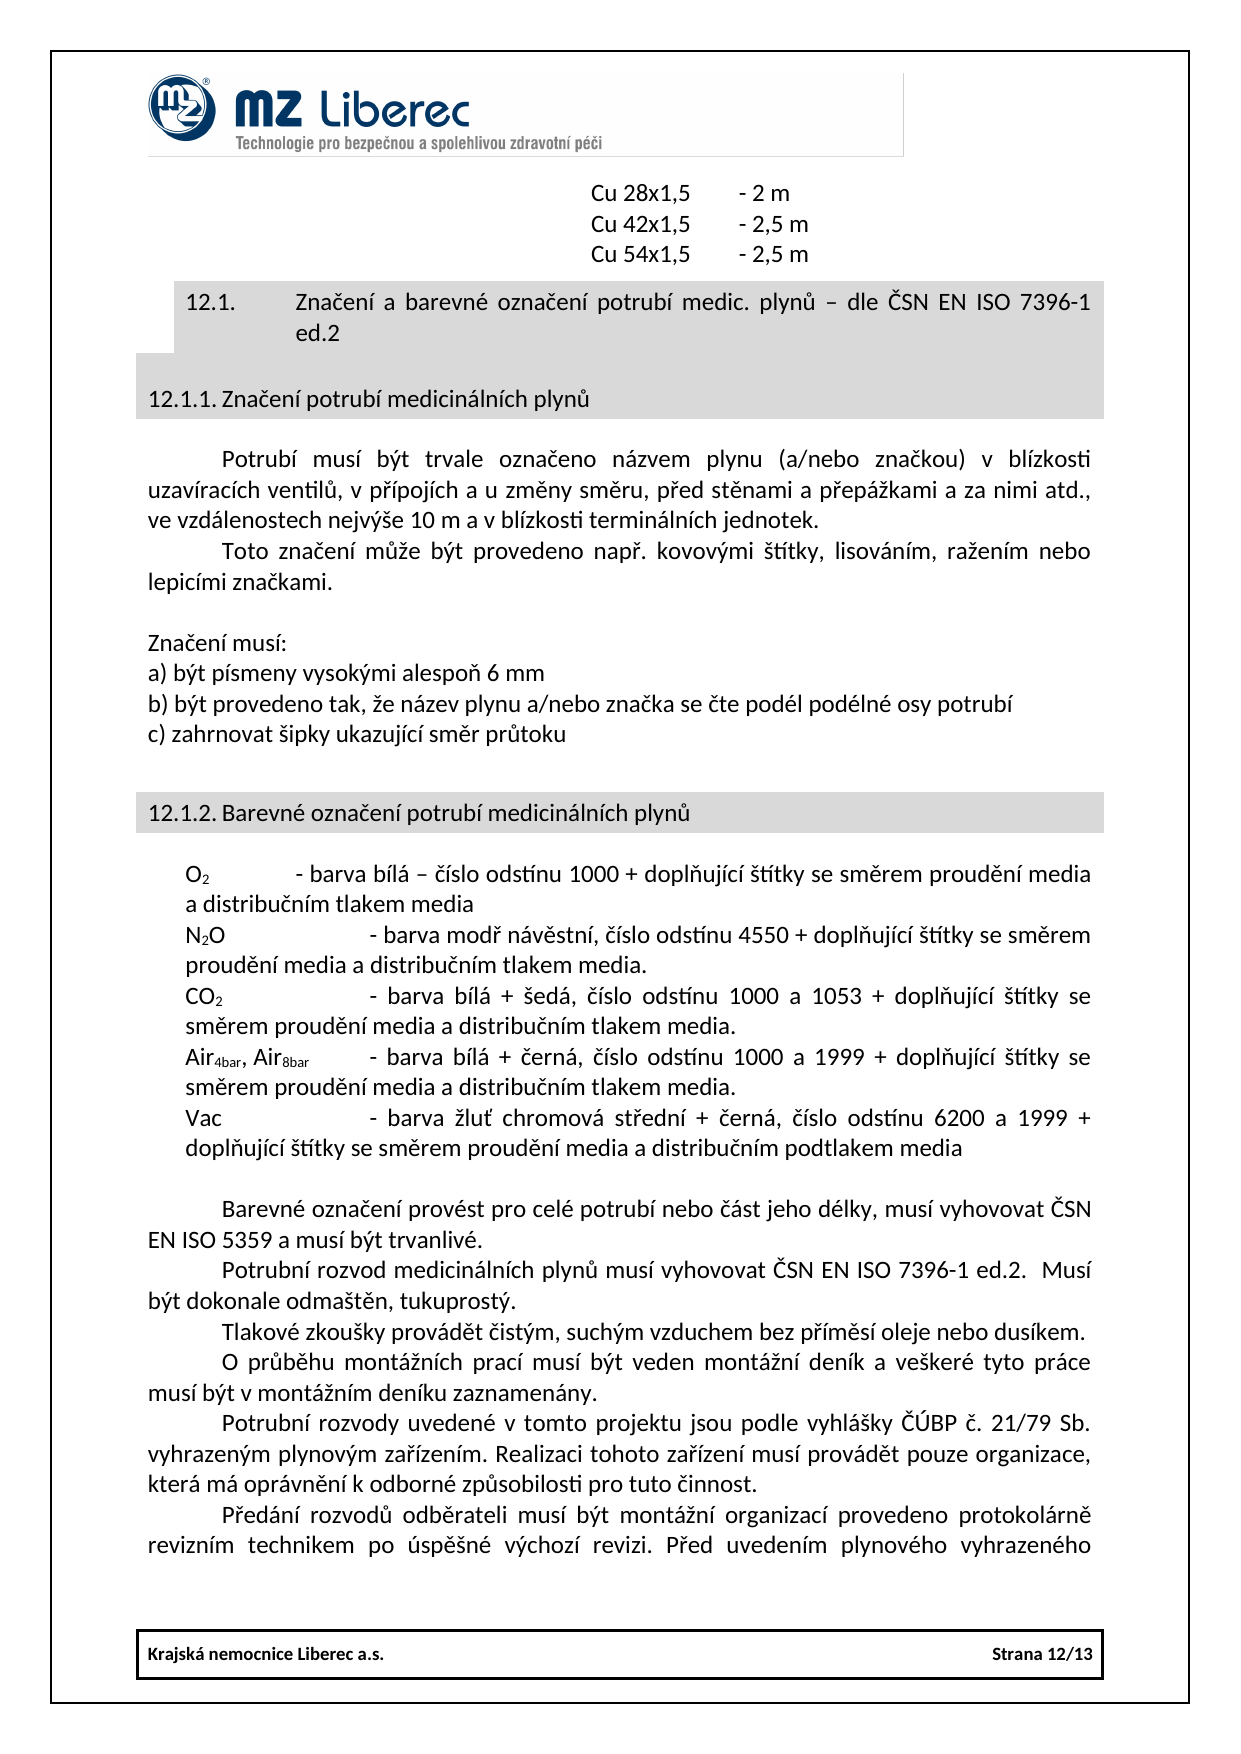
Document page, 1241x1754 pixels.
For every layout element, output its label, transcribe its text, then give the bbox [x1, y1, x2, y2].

text Tlakové zkoušky provádět čistým, suchým vzduchem bez příměsí oleje nebo dusíkem. [148, 1316, 1092, 1346]
text b) být provedeno tak, že název plynu a/nebo značka se čte podél podélné osy potrubí [148, 688, 1092, 718]
list N2O - barva modř návěstní, číslo odstínu 4550 + doplňující štítky se směrem proudění media a distribučním tlakem media. [185, 919, 1092, 980]
text Potrubní rozvody uvedené v tomto projektu jsou podle vyhlášky ČÚBP č. 21/79 Sb. vyhrazeným plynovým zařízením. Realizaci tohoto zařízení musí provádět pouze organizace, která má oprávnění k odborné způsobilosti pro tuto činnost. [148, 1407, 1092, 1499]
list O2 - barva bílá – číslo odstínu 1000 + doplňující štítky se směrem proudění media a distribučním tlakem media [185, 858, 1092, 919]
text Cu 42x1,5 - 2,5 m [148, 208, 1092, 238]
text a) být písmeny vysokými alespoň 6 mm [148, 657, 1092, 688]
subtitle Barevné označení potrubí medicinálních plynů [139, 795, 1101, 830]
text c) zahrnovat šipky ukazující směr průtoku [148, 718, 1092, 749]
subtitle Značení potrubí medicinálních plynů [139, 381, 1101, 416]
list CO2 - barva bílá + šedá, číslo odstínu 1000 a 1053 + doplňující štítky se směrem proudění media a distribučním tlakem media. [185, 980, 1092, 1041]
list Air4bar, Air8bar - barva bílá + černá, číslo odstínu 1000 a 1999 + doplňující štítky se směrem proudění media a distribučním tlakem media. [185, 1041, 1092, 1102]
text Potrubní rozvod medicinálních plynů musí vyhovovat ČSN EN ISO 7396-1 ed.2. Musí být dokonale odmaštěn, tukuprostý. [148, 1254, 1092, 1316]
subtitle Značení a barevné označení potrubí medic. plynů – dle ČSN EN ISO 7396-1 ed.2 [177, 284, 1101, 349]
text Toto značení může být provedeno např. kovovými štítky, lisováním, ražením nebo lepicími značkami. [148, 535, 1092, 596]
text Značení musí: [148, 627, 1092, 657]
picture [147, 73, 904, 157]
list Vac - barva žluť chromová střední + černá, číslo odstínu 6200 a 1999 + doplňující štítky se směrem proudění media a distribučním podtlakem media [185, 1102, 1092, 1163]
text Cu 28x1,5 - 2 m [148, 177, 1092, 208]
text O průběhu montážních prací musí být veden montážní deník a veškeré tyto práce musí být v montážním deníku zaznamenány. [148, 1346, 1092, 1407]
text Cu 54x1,5 - 2,5 m [148, 238, 1092, 269]
text Potrubí musí být trvale označeno názvem plynu (a/nebo značkou) v blízkosti uzavíracích ventilů, v přípojích a u změny směru, před stěnami a přepážkami a za nimi atd., ve vzdálenostech nejvýše 10 m a v blízkosti terminálních jednotek. [148, 444, 1092, 535]
text Barevné označení provést pro celé potrubí nebo část jeho délky, musí vyhovovat ČSN EN ISO 5359 a musí být trvanlivé. [148, 1193, 1092, 1254]
